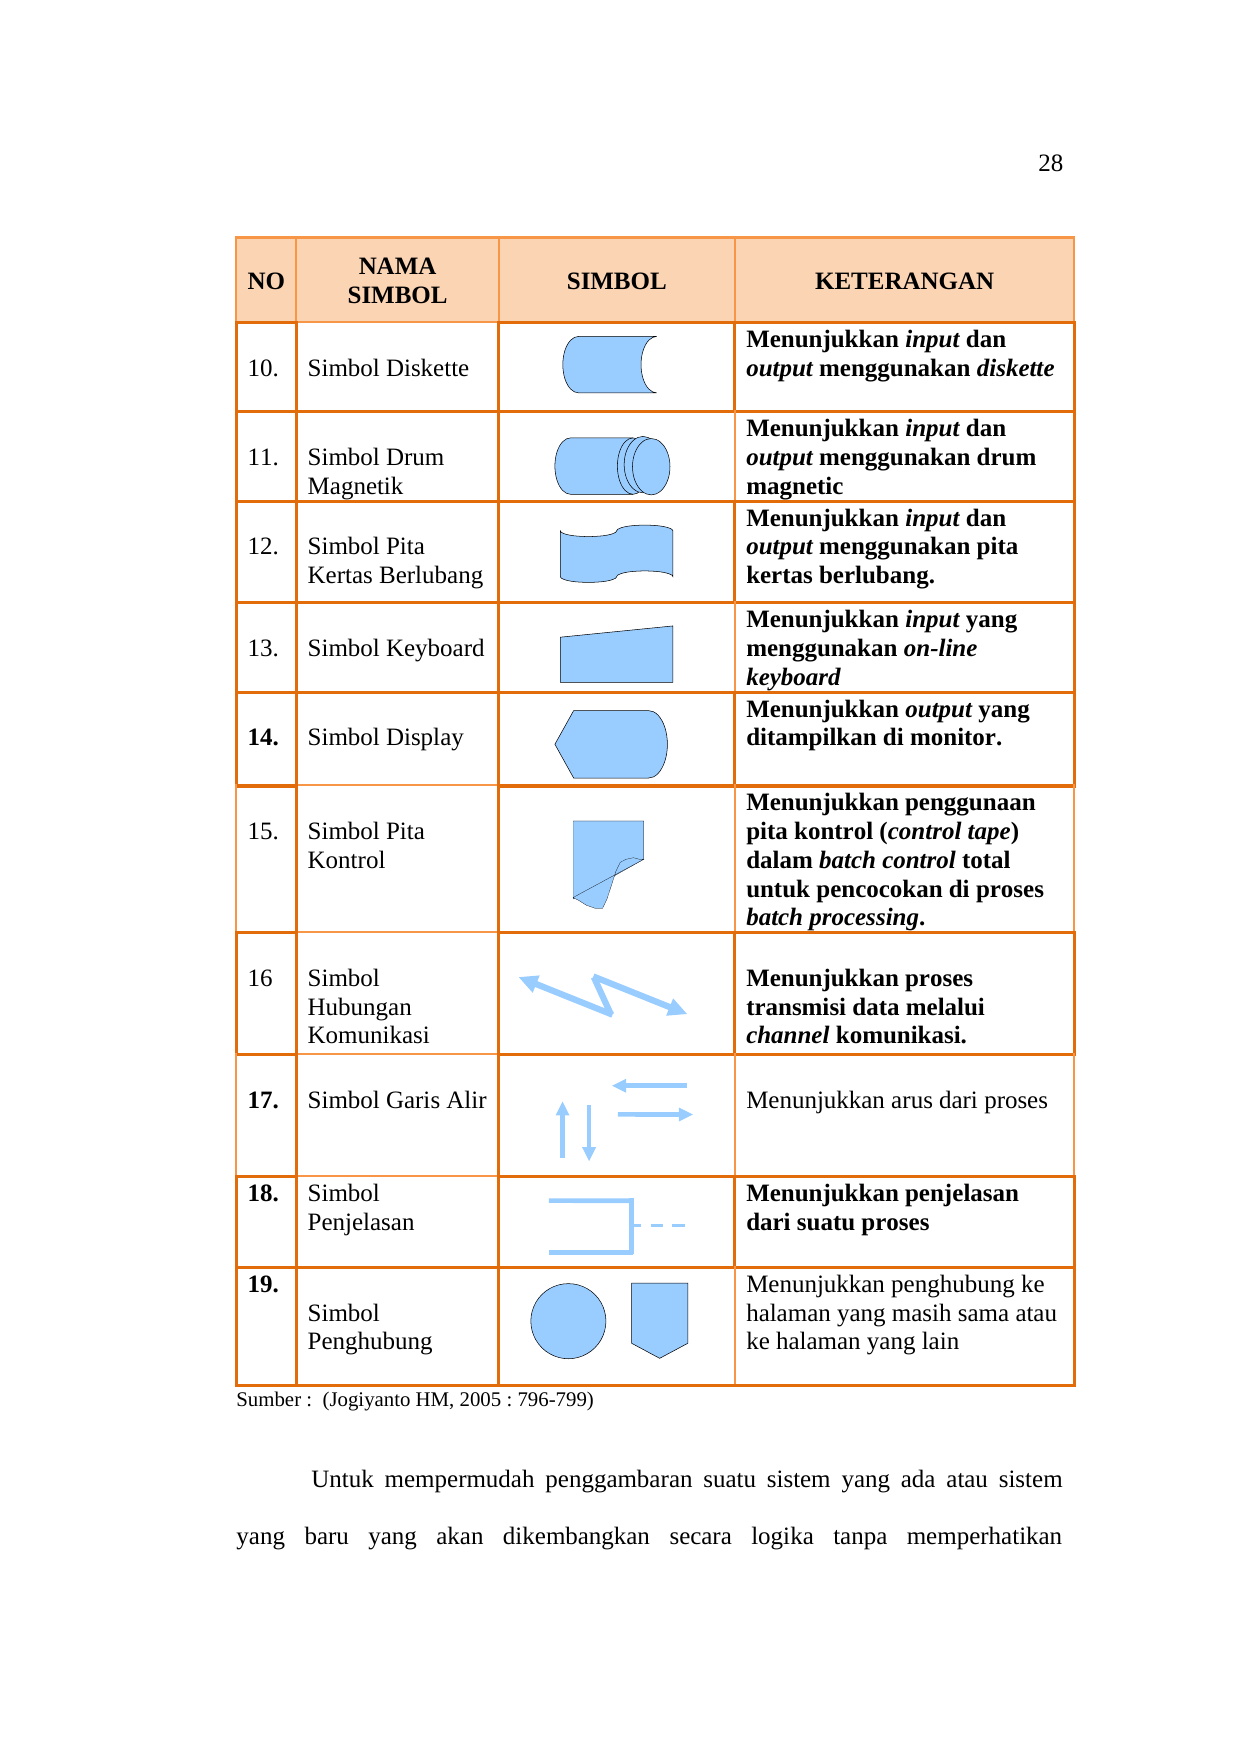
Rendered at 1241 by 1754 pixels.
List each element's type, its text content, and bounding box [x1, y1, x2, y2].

table_cell SIMBOL [500, 239, 734, 321]
table_cell [500, 324, 733, 410]
table_cell KETERANGAN [736, 239, 1073, 321]
table_cell Menunjukkan penjelasan dari suatu proses [736, 1178, 1073, 1266]
table_cell NAMA SIMBOL [297, 239, 498, 321]
table_cell Simbol Diskette [298, 323, 497, 410]
table_cell Simbol Drum Magnetik [298, 413, 497, 499]
table_cell [500, 934, 733, 1053]
table_cell [500, 1178, 733, 1266]
table_cell [500, 1056, 734, 1175]
table_cell Simbol Keyboard [298, 604, 497, 691]
table_cell Menunjukkan arus dari proses [736, 1056, 1073, 1175]
table_cell Menunjukkan penghubung ke halaman yang masih sama atau ke halaman yang lain [736, 1269, 1073, 1384]
table_cell [500, 1269, 734, 1384]
table_cell 18. [238, 1178, 295, 1266]
table_cell [500, 788, 734, 931]
table_cell Simbol Penghubung [298, 1269, 497, 1384]
text Sumber : (Jogiyanto HM, 2005 : 796-799) [236, 1387, 1063, 1411]
table_cell Menunjukkan output yang ditampilkan di monitor. [736, 694, 1073, 784]
table_cell 16 [238, 934, 295, 1053]
table_cell Simbol Penjelasan [298, 1177, 497, 1266]
table_cell NO [237, 239, 295, 321]
table_cell [500, 503, 733, 601]
table_cell 14. [238, 694, 295, 784]
table_cell [500, 604, 734, 691]
table_cell Simbol Display [298, 694, 497, 784]
table_cell 11. [238, 413, 295, 499]
table_cell 19. [238, 1269, 295, 1384]
table_cell [500, 694, 733, 784]
table_cell 13. [238, 604, 295, 691]
table_cell Simbol Garis Alir [298, 1055, 497, 1175]
table_cell Menunjukkan penggunaan pita kontrol (control tape) dalam batch control total untuk pencocokan di proses batch processing. [736, 788, 1073, 931]
table_cell 15. [237, 788, 295, 931]
table_cell Menunjukkan input dan output menggunakan diskette [736, 324, 1073, 410]
table_cell 12. [238, 503, 295, 601]
table_cell Menunjukkan input dan output menggunakan pita kertas berlubang. [736, 503, 1073, 601]
table_cell Simbol Hubungan Komunikasi [298, 933, 497, 1053]
table_cell Simbol Pita Kertas Berlubang [298, 503, 497, 601]
table_cell Menunjukkan proses transmisi data melalui channel komunikasi. [736, 934, 1073, 1053]
table_cell 10. [238, 324, 295, 410]
table_cell Simbol Pita Kontrol [298, 786, 497, 931]
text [236, 1464, 1063, 1550]
table_cell Menunjukkan input dan output menggunakan drum magnetic [736, 413, 1073, 499]
table_cell [500, 413, 734, 499]
table_cell Menunjukkan input yang menggunakan on-line keyboard [736, 604, 1073, 691]
table_cell 17. [237, 1056, 295, 1175]
